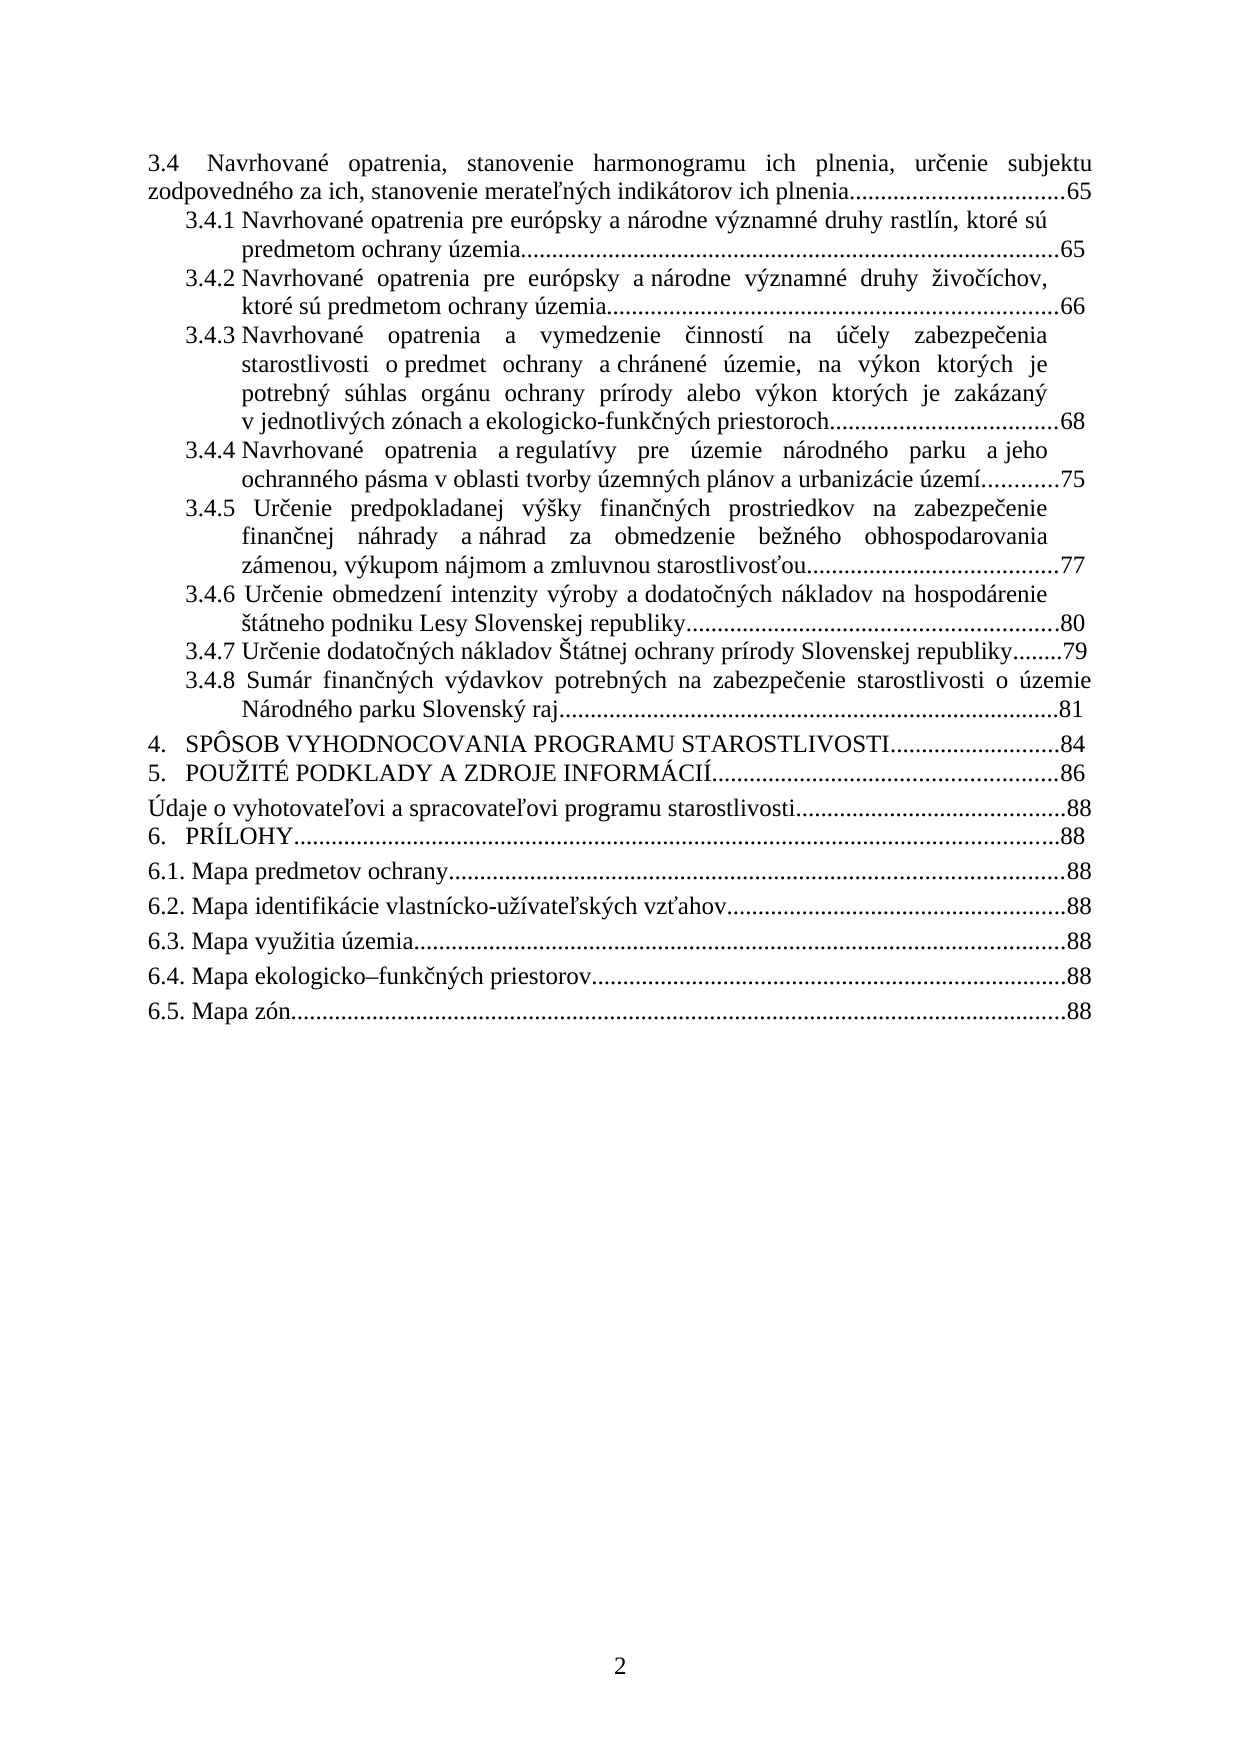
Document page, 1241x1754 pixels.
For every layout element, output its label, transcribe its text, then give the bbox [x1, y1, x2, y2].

text 3.4.5 Určenie predpokladanej výšky finančných prostriedkov na zabezpečenie finančnej náhrady a náhrad za obmedzenie bežného obhospodarovania zámenou, výkupom nájmom a zmluvnou starostlivosťou 77 [185, 493, 1048, 579]
text 3.4.7 Určenie dodatočných nákladov Štátnej ochrany prírody Slovenskej republiky........79 [185, 636, 1093, 665]
text 3.4.2 Navrhované opatrenia pre európsky a národne významné druhy živočíchov, ktoré sú predmetom ochrany územia 66 [185, 263, 1048, 320]
text 6.4. Mapa ekologicko–funkčných priestorov 88 [148, 961, 1093, 990]
text 3.4.3 Navrhované opatrenia a vymedzenie činností na účely zabezpečenia starostlivosti o predmet ochrany a chránené územie, na výkon ktorých je potrebný súhlas orgánu ochrany prírody alebo výkon ktorých je zakázaný v jednotlivých zónach a ekologicko-funkčných priestoroch 68 [185, 320, 1048, 435]
text Údaje o vyhotovateľovi a spracovateľovi programu starostlivosti 88 [148, 793, 1093, 821]
text 6.1. Mapa predmetov ochrany 88 [148, 856, 1093, 885]
text 6. PRÍLOHY ...88 [148, 821, 1093, 850]
text 4. SPÔSOB VYHODNOCOVANIA PROGRAMU STAROSTLIVOSTI 84 [148, 729, 1093, 758]
text 3.4.1 Navrhované opatrenia pre európsky a národne významné druhy rastlín, ktoré sú predmetom ochrany územia 65 [185, 205, 1048, 263]
text 5. POUŽITÉ PODKLADY A ZDROJE INFORMÁCIÍ 86 [148, 758, 1093, 786]
text 6.2. Mapa identifikácie vlastnícko-užívateľských vzťahov 88 [148, 891, 1093, 920]
text 3.4 Navrhované opatrenia, stanovenie harmonogramu ich plnenia, určenie subjektu zodpovedného za ich, stanovenie merateľných indikátorov ich plnenia 65 [148, 148, 1093, 205]
text 3.4.8 Sumár finančných výdavkov potrebných na zabezpečenie starostlivosti o územie Národného parku Slovenský raj................................................................................81 [185, 665, 1093, 723]
text 3.4.4 Navrhované opatrenia a regulatívy pre územie národného parku a jeho ochranného pásma v oblasti tvorby územných plánov a urbanizácie území 75 [185, 435, 1048, 493]
text 6.5. Mapa zón 88 [148, 996, 1093, 1025]
text 6.3. Mapa využitia územia 88 [148, 926, 1093, 955]
text 3.4.6 Určenie obmedzení intenzity výroby a dodatočných nákladov na hospodárenie štátneho podniku Lesy Slovenskej republiky .80 [185, 579, 1048, 636]
